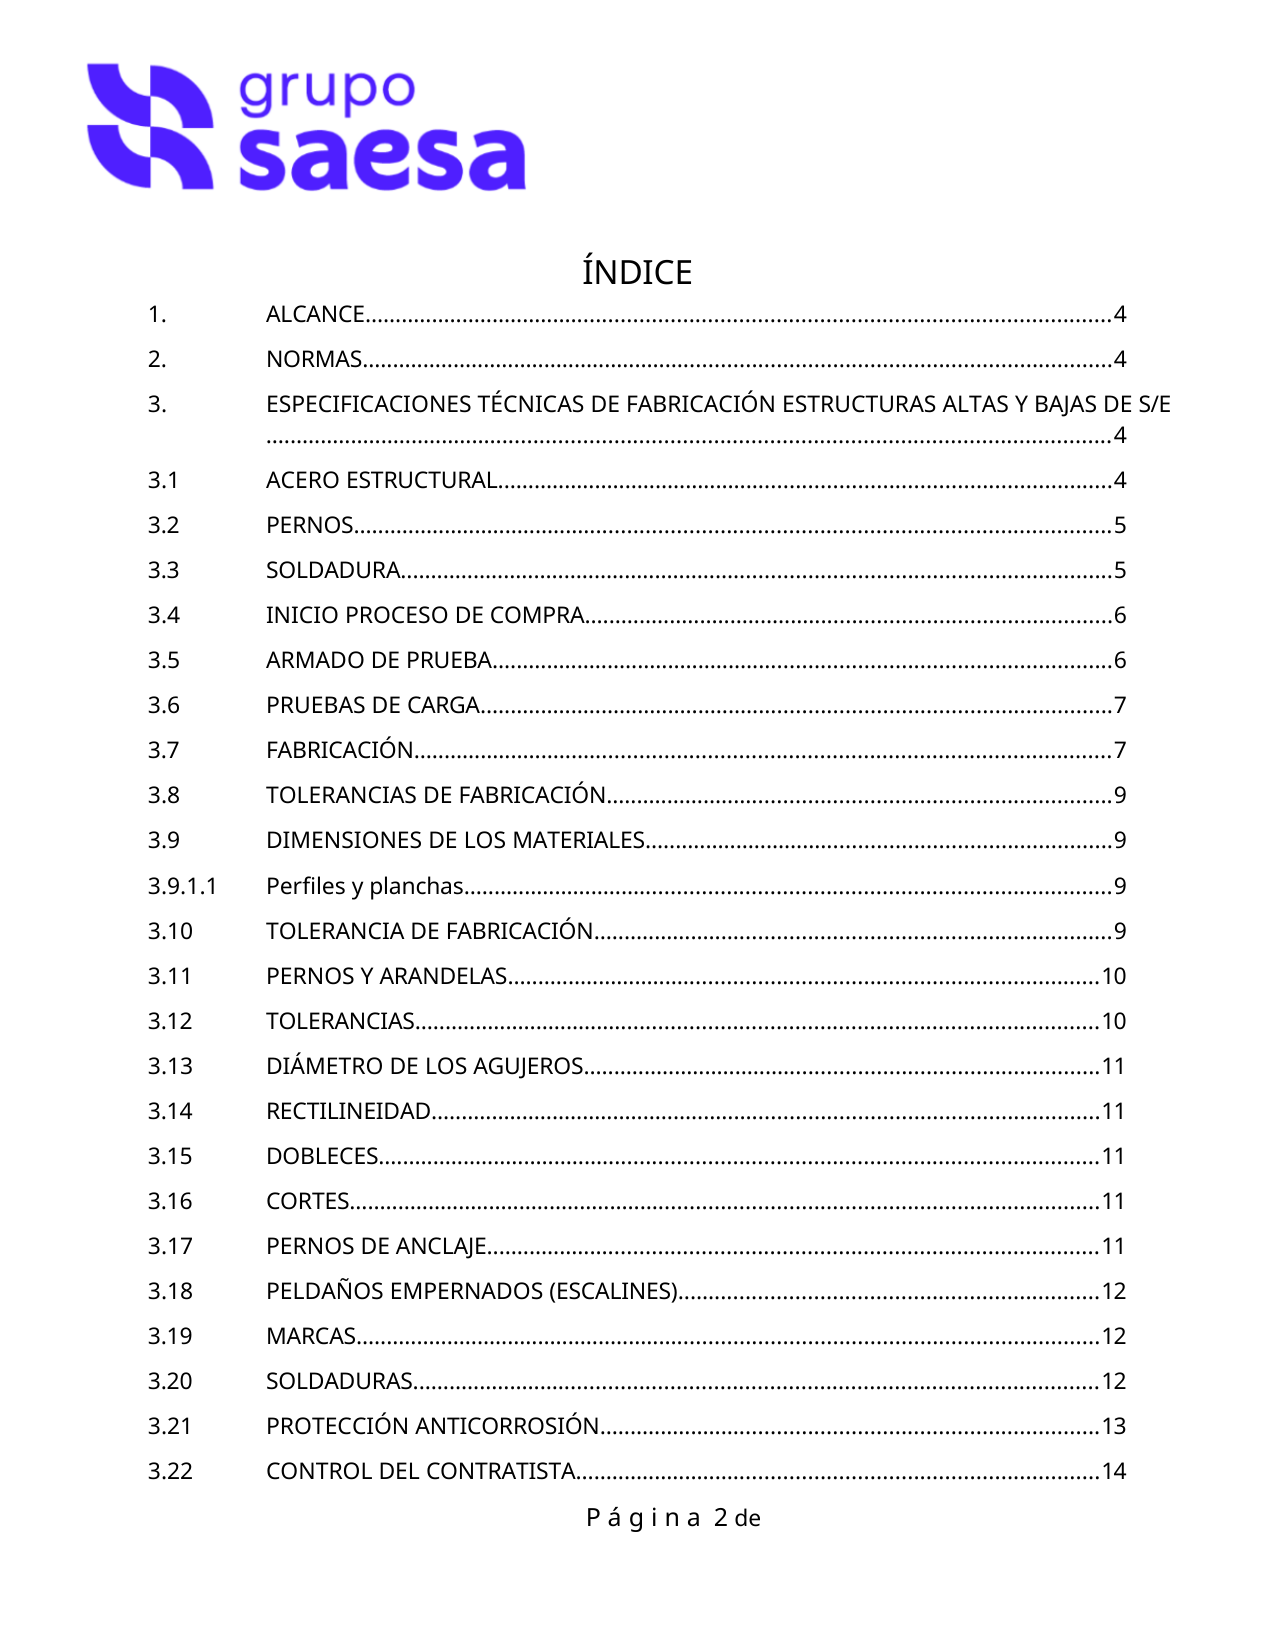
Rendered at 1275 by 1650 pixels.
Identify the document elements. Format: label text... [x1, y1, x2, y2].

picture [75, 54, 532, 195]
text ÍNDICE [87, 249, 1188, 294]
